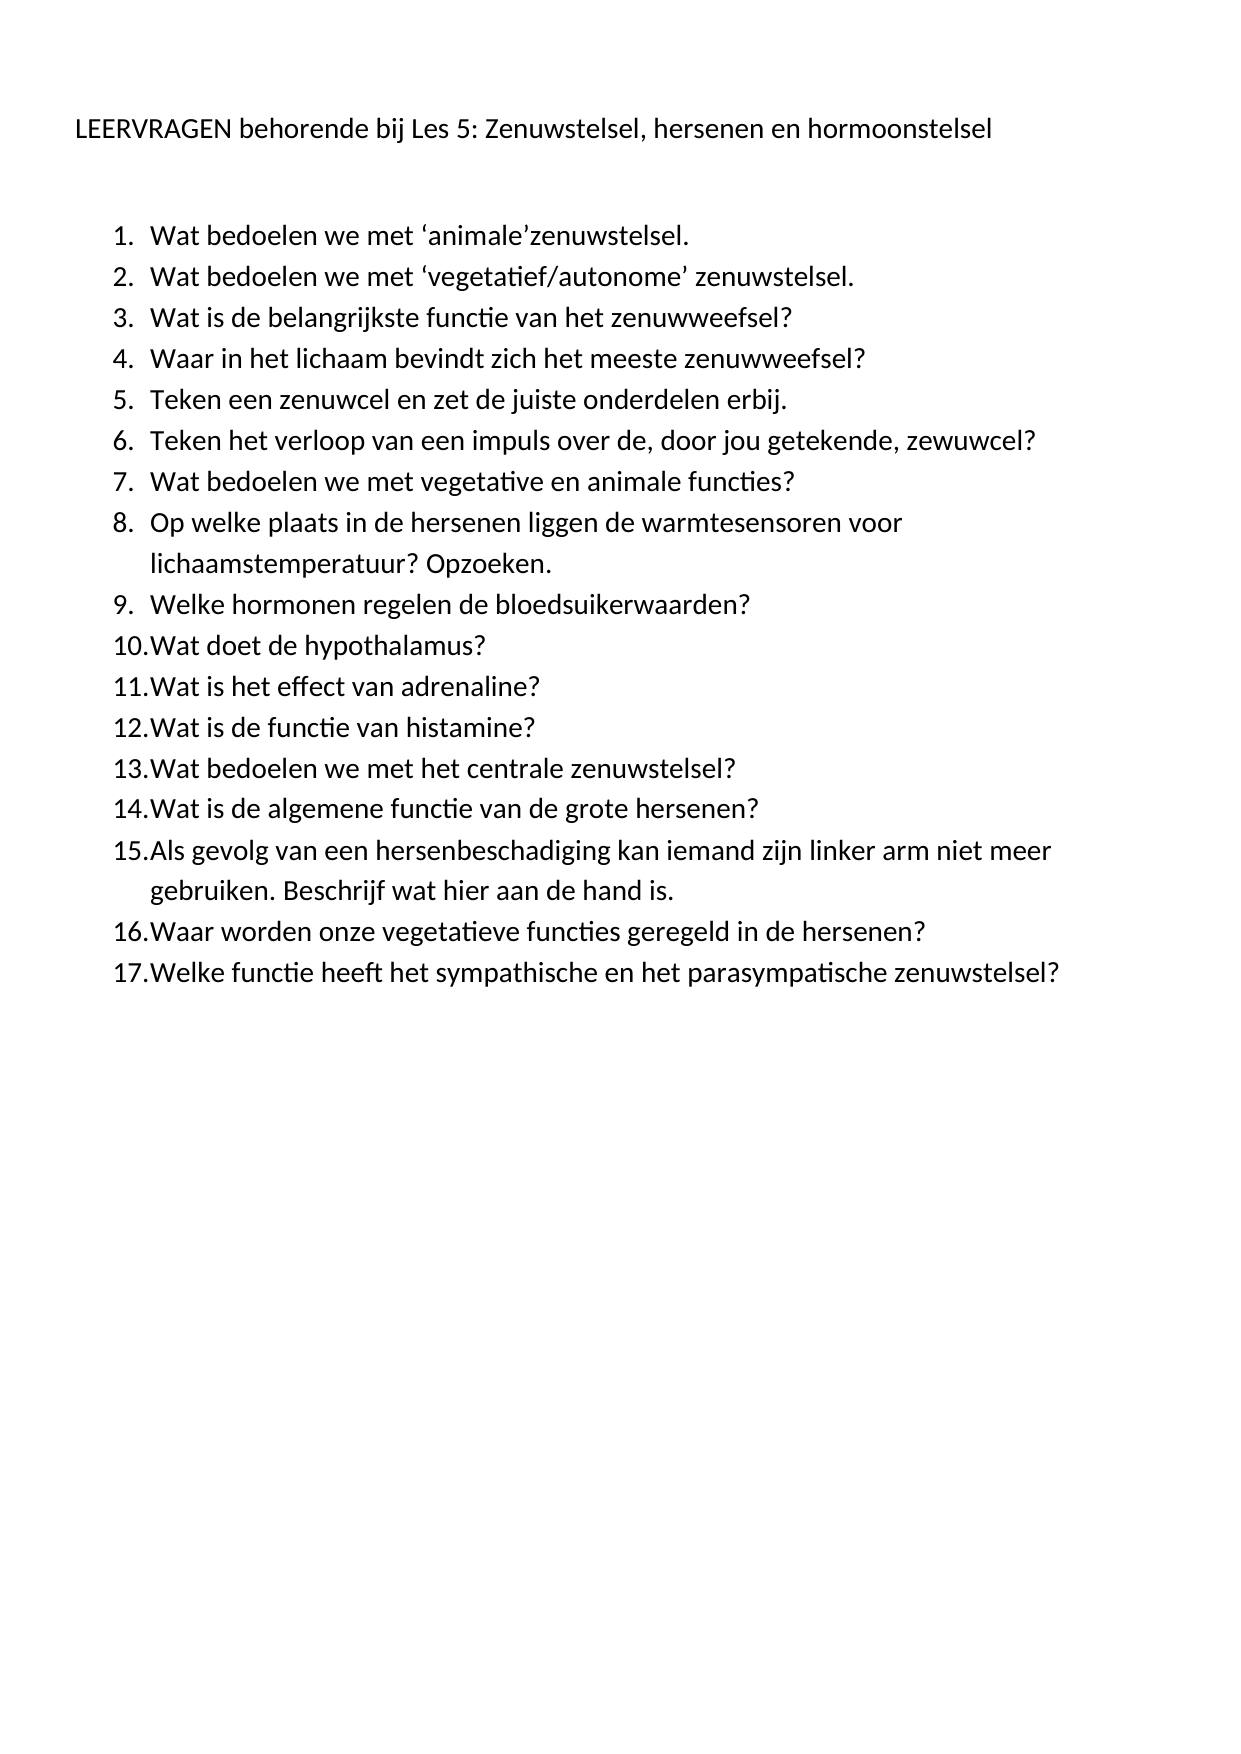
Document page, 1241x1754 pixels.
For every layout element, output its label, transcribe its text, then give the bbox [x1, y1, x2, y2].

list Waar worden onze vegetatieve functies geregeld in de hersenen? [112, 913, 1165, 949]
list Op welke plaats in de hersenen liggen de warmtesensoren voor lichaamstemperatuur? Opzoeken. [112, 504, 1165, 581]
list Wat doet de hypothalamus? [112, 627, 1165, 662]
list Wat bedoelen we met ‘animale’zenuwstelsel. [112, 217, 1165, 253]
list Wat is de functie van histamine? [112, 709, 1165, 744]
list Welke functie heeft het sympathische en het parasympatische zenuwstelsel? [112, 954, 1165, 990]
list Teken een zenuwcel en zet de juiste onderdelen erbij. [112, 381, 1165, 417]
text LEERVRAGEN behorende bij Les 5: Zenuwstelsel, hersenen en hormoonstelsel [75, 111, 1165, 146]
list Wat is de algemene functie van de grote hersenen? [112, 791, 1165, 826]
list Wat is de belangrijkste functie van het zenuwweefsel? [112, 299, 1165, 335]
list Wat bedoelen we met vegetative en animale functies? [112, 463, 1165, 499]
list Wat bedoelen we met ‘vegetatief/autonome’ zenuwstelsel. [112, 258, 1165, 294]
list Als gevolg van een hersenbeschadiging kan iemand zijn linker arm niet meer gebruiken. Beschrijf wat hier aan de hand is. [112, 832, 1165, 908]
list Wat bedoelen we met het centrale zenuwstelsel? [112, 750, 1165, 785]
list Wat is het effect van adrenaline? [112, 668, 1165, 703]
list Waar in het lichaam bevindt zich het meeste zenuwweefsel? [112, 340, 1165, 376]
list Teken het verloop van een impuls over de, door jou getekende, zewuwcel? [112, 422, 1165, 458]
list Welke hormonen regelen de bloedsuikerwaarden? [112, 586, 1165, 622]
